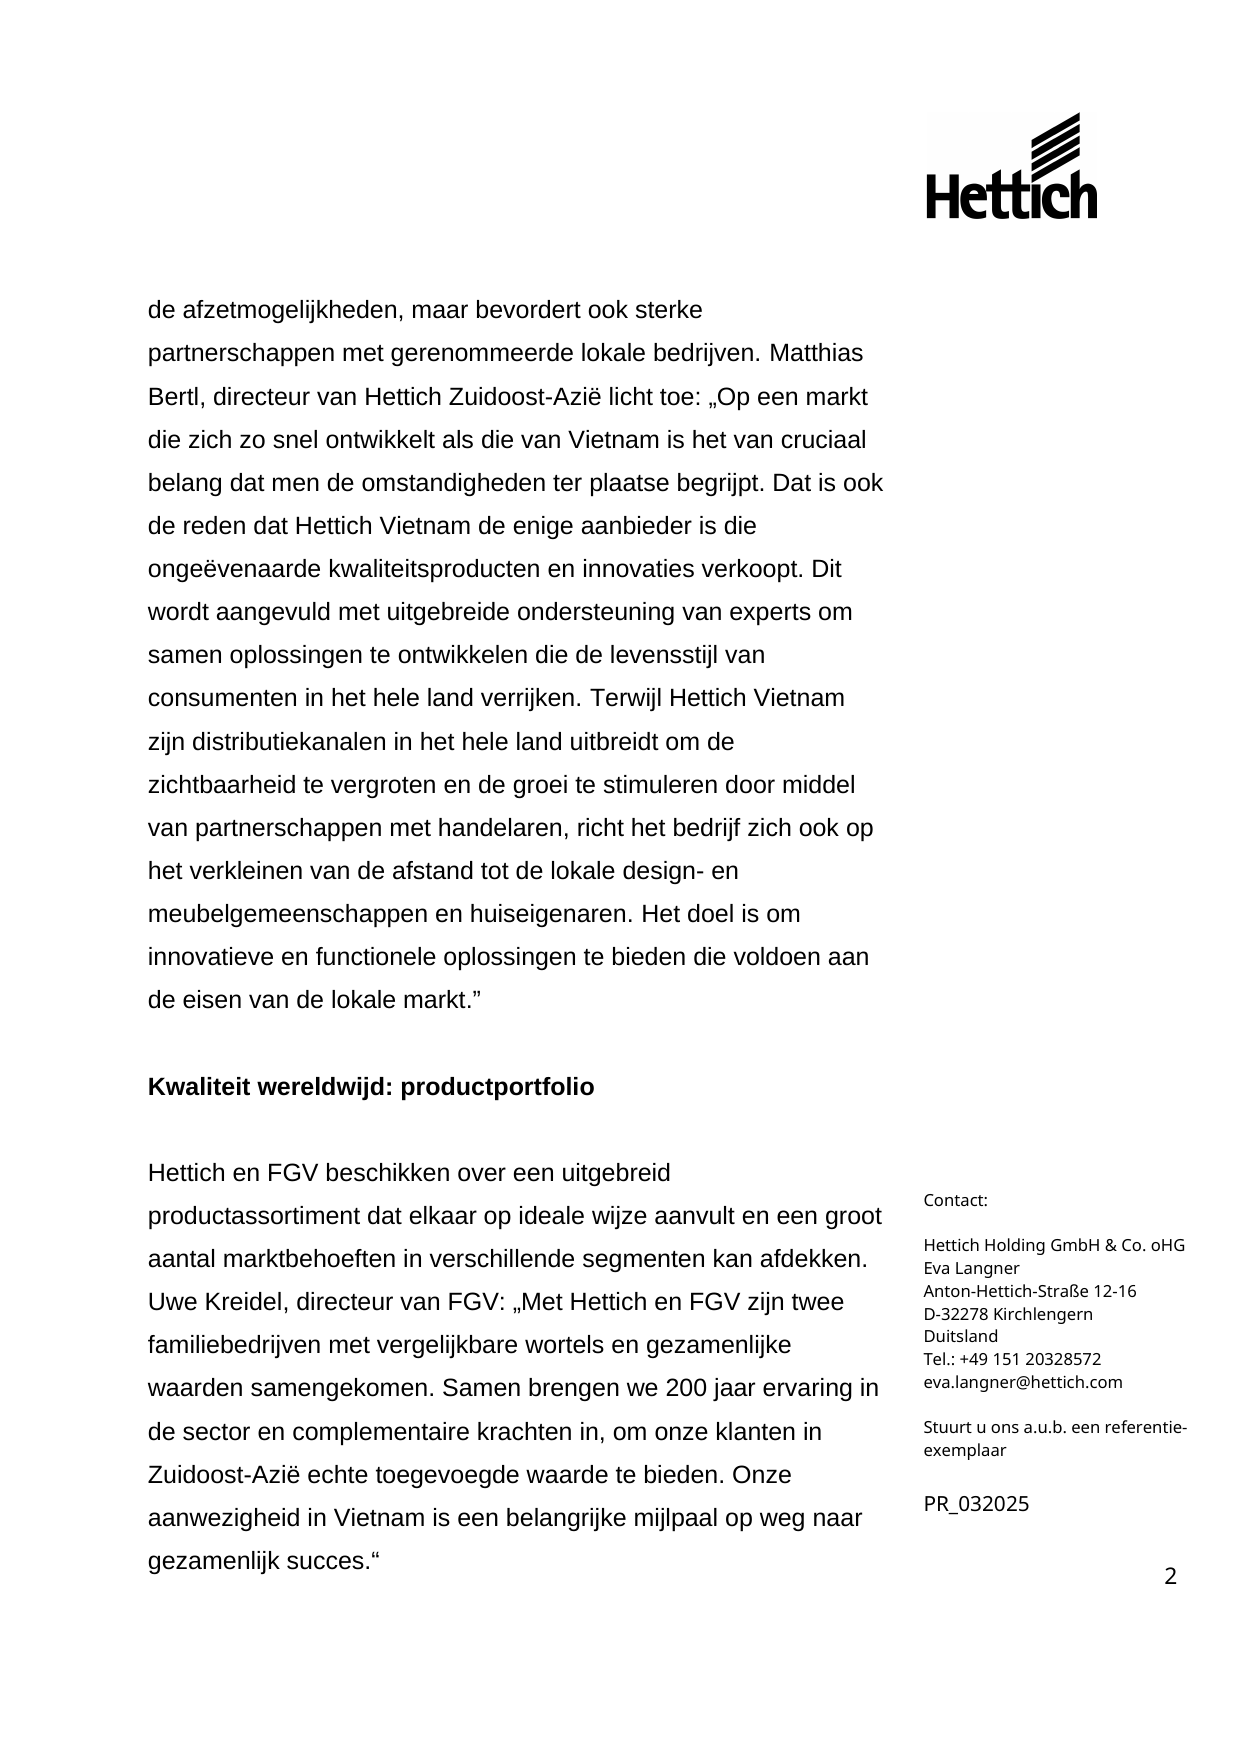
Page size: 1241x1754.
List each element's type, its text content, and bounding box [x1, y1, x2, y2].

text Hettich en FGV beschikken over een uitgebreid productassortiment dat elkaar op ideale wijze aanvult en een groot aantal marktbehoeften in verschillende segmenten kan afdekken. Uwe Kreidel, directeur van FGV: „Met Hettich en FGV zijn twee familiebedrijven met vergelijkbare wortels en gezamenlijke waarden samengekomen. Samen brengen we 200 jaar ervaring in de sector en complementaire krachten in, om onze klanten in Zuidoost-Azië echte toegevoegde waarde te bieden. Onze aanwezigheid in Vietnam is een belangrijke mijlpaal op weg naar gezamenlijk succes.“ [148, 1158, 886, 1575]
picture [926, 112, 1097, 219]
text Kwaliteit wereldwijd: productportfolio [148, 1072, 886, 1100]
